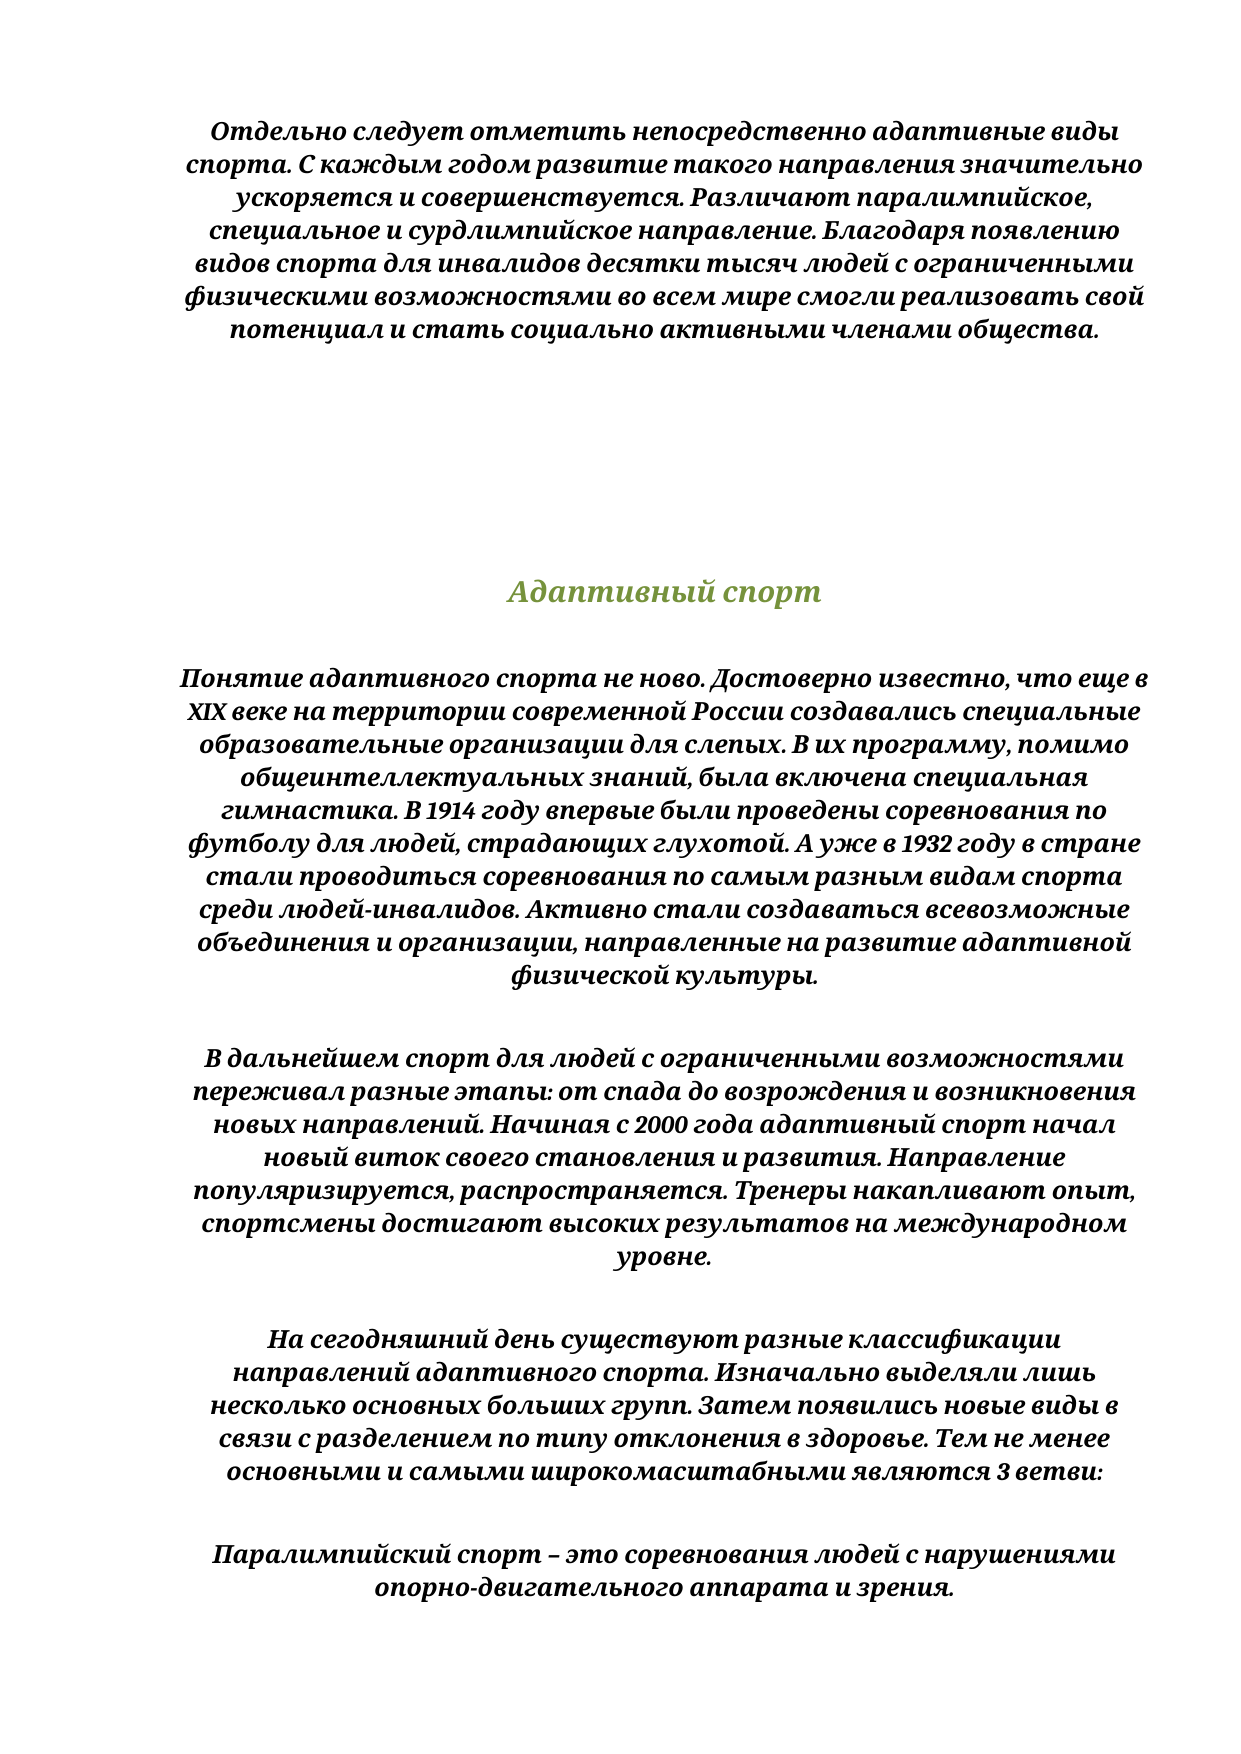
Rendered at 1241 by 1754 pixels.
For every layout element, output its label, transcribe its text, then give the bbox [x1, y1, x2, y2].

subtitle Понятие адаптивного спорта не ново. Достоверно известно, что еще в XIX веке на территории современной России создавались специальные образовательные организации для слепых. В их программу, помимо общеинтеллектуальных знаний, была включена специальная гимнастика. В 1914 году впервые были проведены соревнования по футболу для людей, страдающих глухотой. А уже в 1932 году в стране стали проводиться соревнования по самым разным видам спорта среди людей-инвалидов. Активно стали создаваться всевозможные объединения и организации, направленные на развитие адаптивной физической культуры. [177, 665, 1152, 991]
subtitle Паралимпийский спорт – это соревнования людей с нарушениями опорно-двигательного аппарата и зрения. [177, 1541, 1152, 1603]
subtitle На сегодняшний день существуют разные классификации направлений адаптивного спорта. Изначально выделяли лишь несколько основных больших групп. Затем появились новые виды в связи с разделением по типу отклонения в здоровье. Тем не менее основными и самыми широкомасштабными являются 3 ветви: [177, 1326, 1152, 1487]
subtitle Отдельно следует отметить непосредственно адаптивные виды спорта. С каждым годом развитие такого направления значительно ускоряется и совершенствуется. Различают паралимпийское, специальное и сурдлимпийское направление. Благодаря появлению видов спорта для инвалидов десятки тысяч людей с ограниченными физическими возможностями во всем мире смогли реализовать свой потенциал и стать социально активными членами общества. [177, 118, 1152, 345]
subtitle В дальнейшем спорт для людей с ограниченными возможностями переживал разные этапы: от спада до возрождения и возникновения новых направлений. Начиная с 2000 года адаптивный спорт начал новый виток своего становления и развития. Направление популяризируется, распространяется. Тренеры накапливают опыт, спортсмены достигают высоких результатов на международном уровне. [177, 1045, 1152, 1272]
subtitle Адаптивный спорт [177, 576, 1152, 610]
